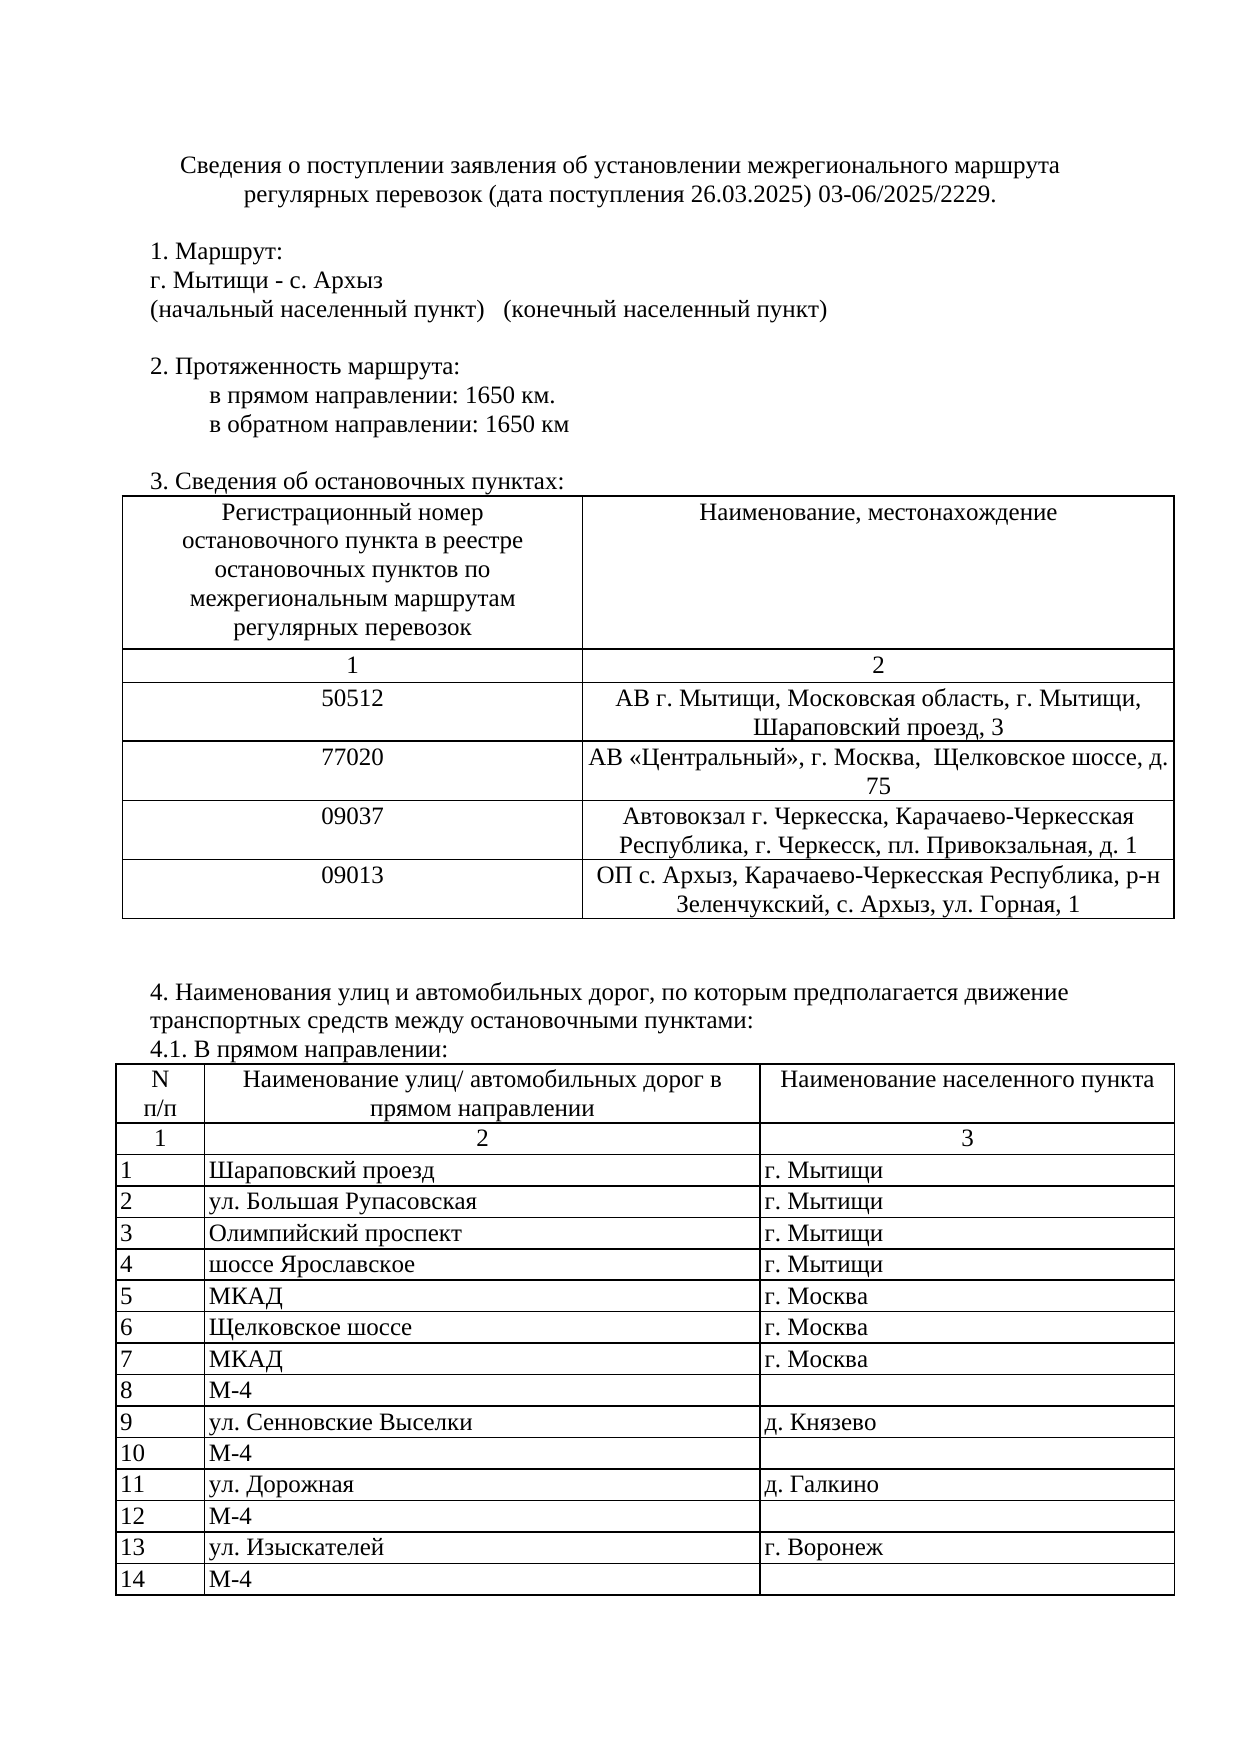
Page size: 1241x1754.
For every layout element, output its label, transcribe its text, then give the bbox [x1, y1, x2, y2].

table_cell 9 [117, 1407, 204, 1437]
table_cell 09013 [123, 860, 582, 918]
text (начальный населенный пункт) (конечный населенный пункт) [150, 294, 1090, 322]
text 2. Протяженность маршрута: [150, 351, 1090, 380]
table_cell г. Мытищи [761, 1218, 1174, 1248]
table_cell Автовокзал г. Черкесска, Карачаево-Черкесская Республика, г. Черкесск, пл. Привокзальная, д. 1 [583, 801, 1173, 858]
table_cell д. Князево [761, 1407, 1174, 1437]
table_cell 8 [117, 1375, 204, 1405]
table_cell 50512 [123, 683, 582, 740]
table_cell 1 [117, 1155, 204, 1185]
table_cell ул. Большая Рупасовская [205, 1187, 759, 1216]
table_cell ОП с. Архыз, Карачаево-Черкесская Республика, р-н Зеленчукский, с. Архыз, ул. Горная, 1 [583, 860, 1173, 918]
text 1. Маршрут: [150, 236, 1090, 265]
table_header Наименование улиц/ автомобильных дорог в прямом направлении [205, 1065, 759, 1122]
table_cell МКАД [205, 1281, 759, 1311]
table_cell Щелковское шоссе [205, 1312, 759, 1342]
table_cell шоссе Ярославское [205, 1250, 759, 1279]
table_cell [761, 1564, 1174, 1594]
table_cell д. Галкино [761, 1470, 1174, 1499]
table_cell г. Мытищи [761, 1250, 1174, 1279]
table_cell [761, 1438, 1174, 1468]
table_cell г. Мытищи [761, 1155, 1174, 1185]
table_cell Шараповский проезд [205, 1155, 759, 1185]
table_cell 3 [761, 1124, 1174, 1153]
table_cell АВ «Центральный», г. Москва, Щелковское шоссе, д. 75 [583, 742, 1173, 799]
table_cell 2 [117, 1187, 204, 1216]
table_cell г. Воронеж [761, 1533, 1174, 1562]
table_cell М-4 [205, 1501, 759, 1531]
table_cell 12 [117, 1501, 204, 1531]
table_cell ул. Сенновские Выселки [205, 1407, 759, 1437]
table_cell МКАД [205, 1344, 759, 1374]
text 4.1. В прямом направлении: [150, 1034, 1090, 1063]
table_cell 11 [117, 1470, 204, 1499]
text в обратном направлении: 1650 км [150, 409, 1090, 437]
table_cell 2 [583, 650, 1173, 681]
table_header Наименование населенного пункта [761, 1065, 1174, 1122]
table_cell [761, 1375, 1174, 1405]
table_cell 3 [117, 1218, 204, 1248]
table_header Наименование, местонахождение [583, 497, 1173, 648]
table_cell 7 [117, 1344, 204, 1374]
table_cell 1 [117, 1124, 204, 1153]
table_header N п/п [117, 1065, 204, 1122]
table_cell г. Москва [761, 1281, 1174, 1311]
table_cell Олимпийский проспект [205, 1218, 759, 1248]
table_cell М-4 [205, 1564, 759, 1594]
table_header Регистрационный номер остановочного пункта в реестре остановочных пунктов по межрегиональным маршрутам регулярных перевозок [123, 497, 582, 648]
table_cell 1 [123, 650, 582, 681]
table_cell 09037 [123, 801, 582, 858]
table_cell ул. Дорожная [205, 1470, 759, 1499]
table_cell 77020 [123, 742, 582, 799]
table_cell г. Мытищи [761, 1187, 1174, 1216]
text 4. Наименования улиц и автомобильных дорог, по которым предполагается движение транспортных средств между остановочными пунктами: [150, 977, 1090, 1034]
table_cell 6 [117, 1312, 204, 1342]
text 3. Сведения об остановочных пунктах: [150, 466, 1090, 495]
table_cell 4 [117, 1250, 204, 1279]
text в прямом направлении: 1650 км. [150, 380, 1090, 409]
table_cell М-4 [205, 1438, 759, 1468]
table_cell М-4 [205, 1375, 759, 1405]
table_cell 13 [117, 1533, 204, 1562]
table_cell 10 [117, 1438, 204, 1468]
table_cell [761, 1501, 1174, 1531]
table_cell 5 [117, 1281, 204, 1311]
table_cell ул. Изыскателей [205, 1533, 759, 1562]
table_cell г. Москва [761, 1344, 1174, 1374]
text Сведения о поступлении заявления об установлении межрегионального маршрута регулярных перевозок (дата поступления 26.03.2025) 03-06/2025/2229. [150, 150, 1090, 207]
text г. Мытищи - с. Архыз [150, 265, 1090, 294]
table_cell 14 [117, 1564, 204, 1594]
table_cell АВ г. Мытищи, Московская область, г. Мытищи, Шараповский проезд, 3 [583, 683, 1173, 740]
table_cell г. Москва [761, 1312, 1174, 1342]
table_cell 2 [205, 1124, 759, 1153]
